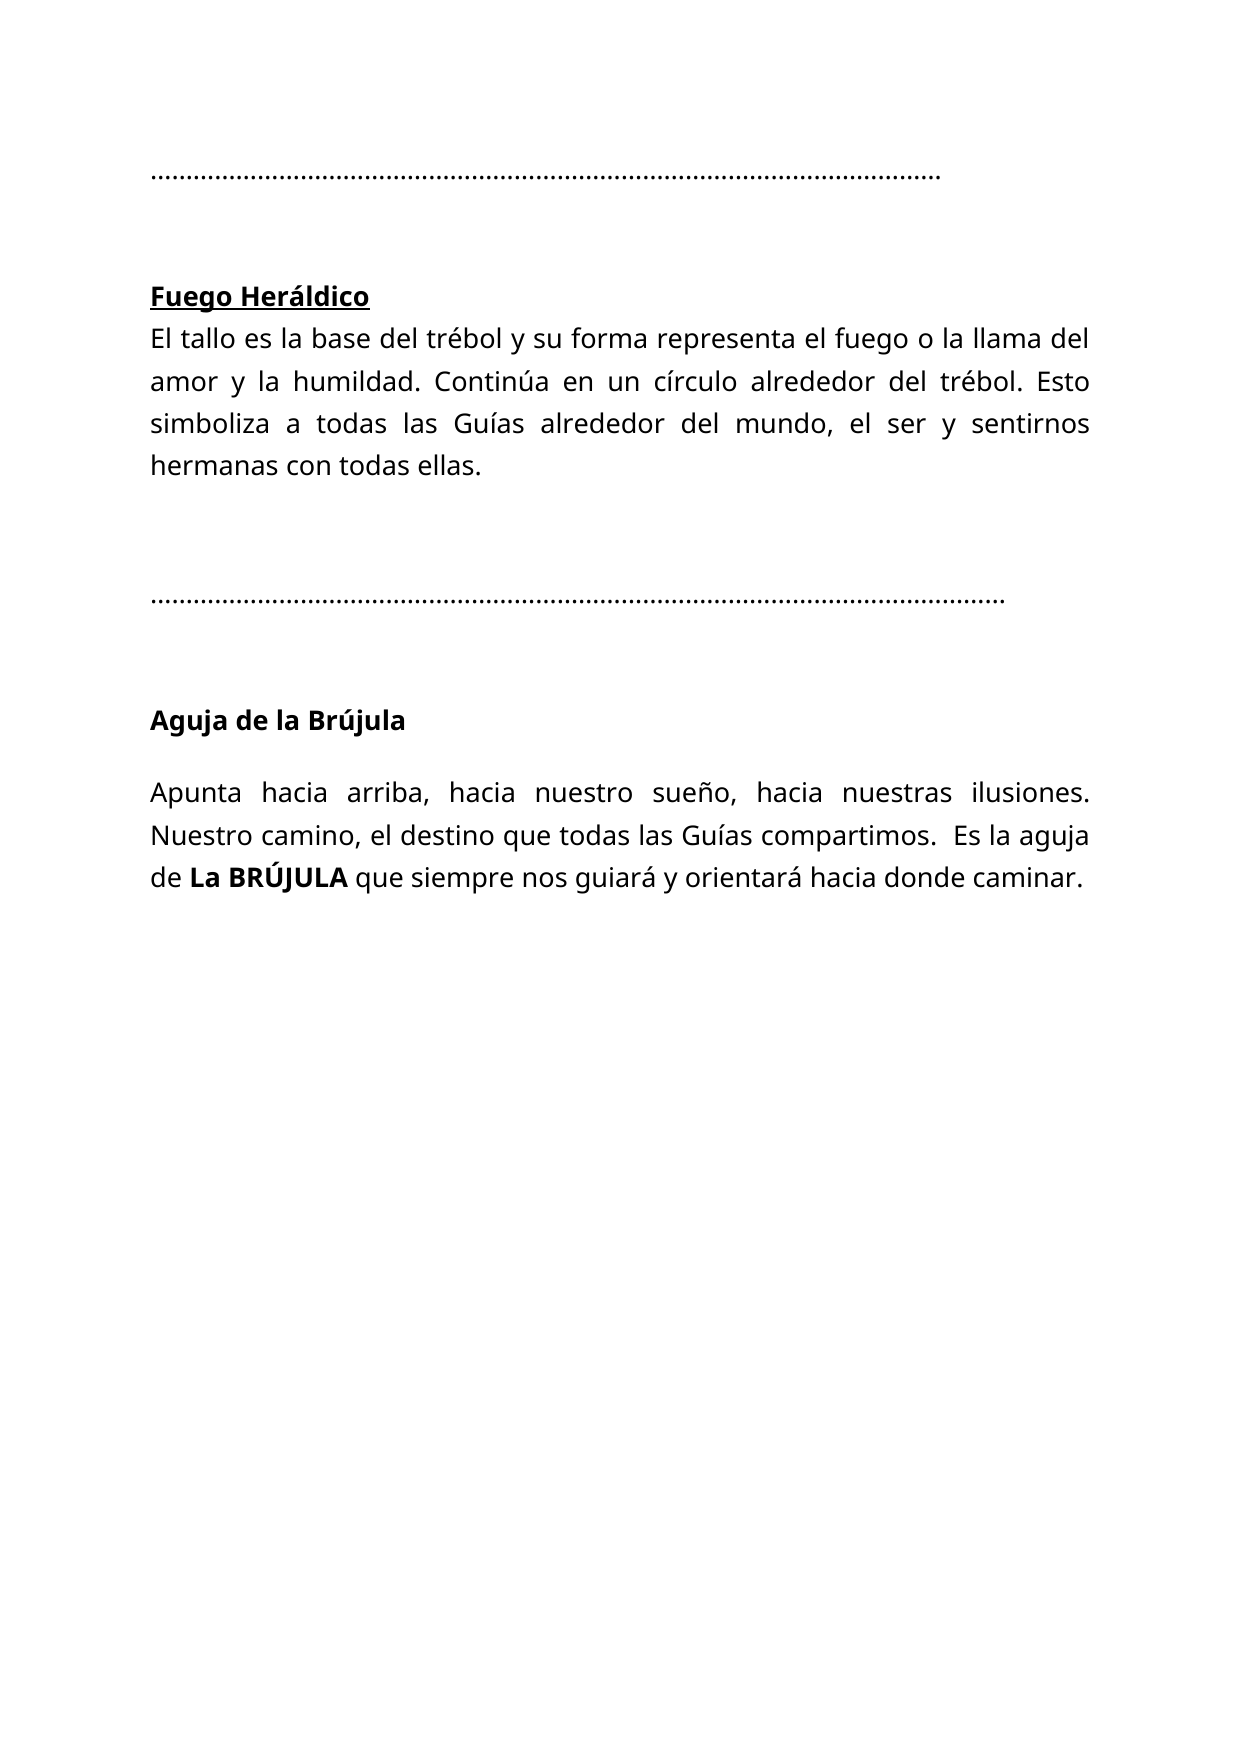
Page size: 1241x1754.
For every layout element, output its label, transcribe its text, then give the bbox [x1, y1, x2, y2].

text ………………………………………………………………………………………………… [150, 150, 1090, 187]
text Apunta hacia arriba, hacia nuestro sueño, hacia nuestras ilusiones. Nuestro camino, el destino que todas las Guías compartimos. Es la aguja de La BRÚJULA que siempre nos guiará y orientará hacia donde caminar. [150, 774, 1090, 896]
text El tallo es la base del trébol y su forma representa el fuego o la llama del amor y la humildad. Continúa en un círculo alrededor del trébol. Esto simboliza a todas las Guías alrededor del mundo, el ser y sentirnos hermanas con todas ellas. [150, 320, 1090, 484]
text ………………………………………………………………………………………………………… [150, 574, 1090, 611]
text Aguja de la Brújula [150, 701, 1090, 738]
text Fuego Heráldico [150, 277, 1090, 314]
